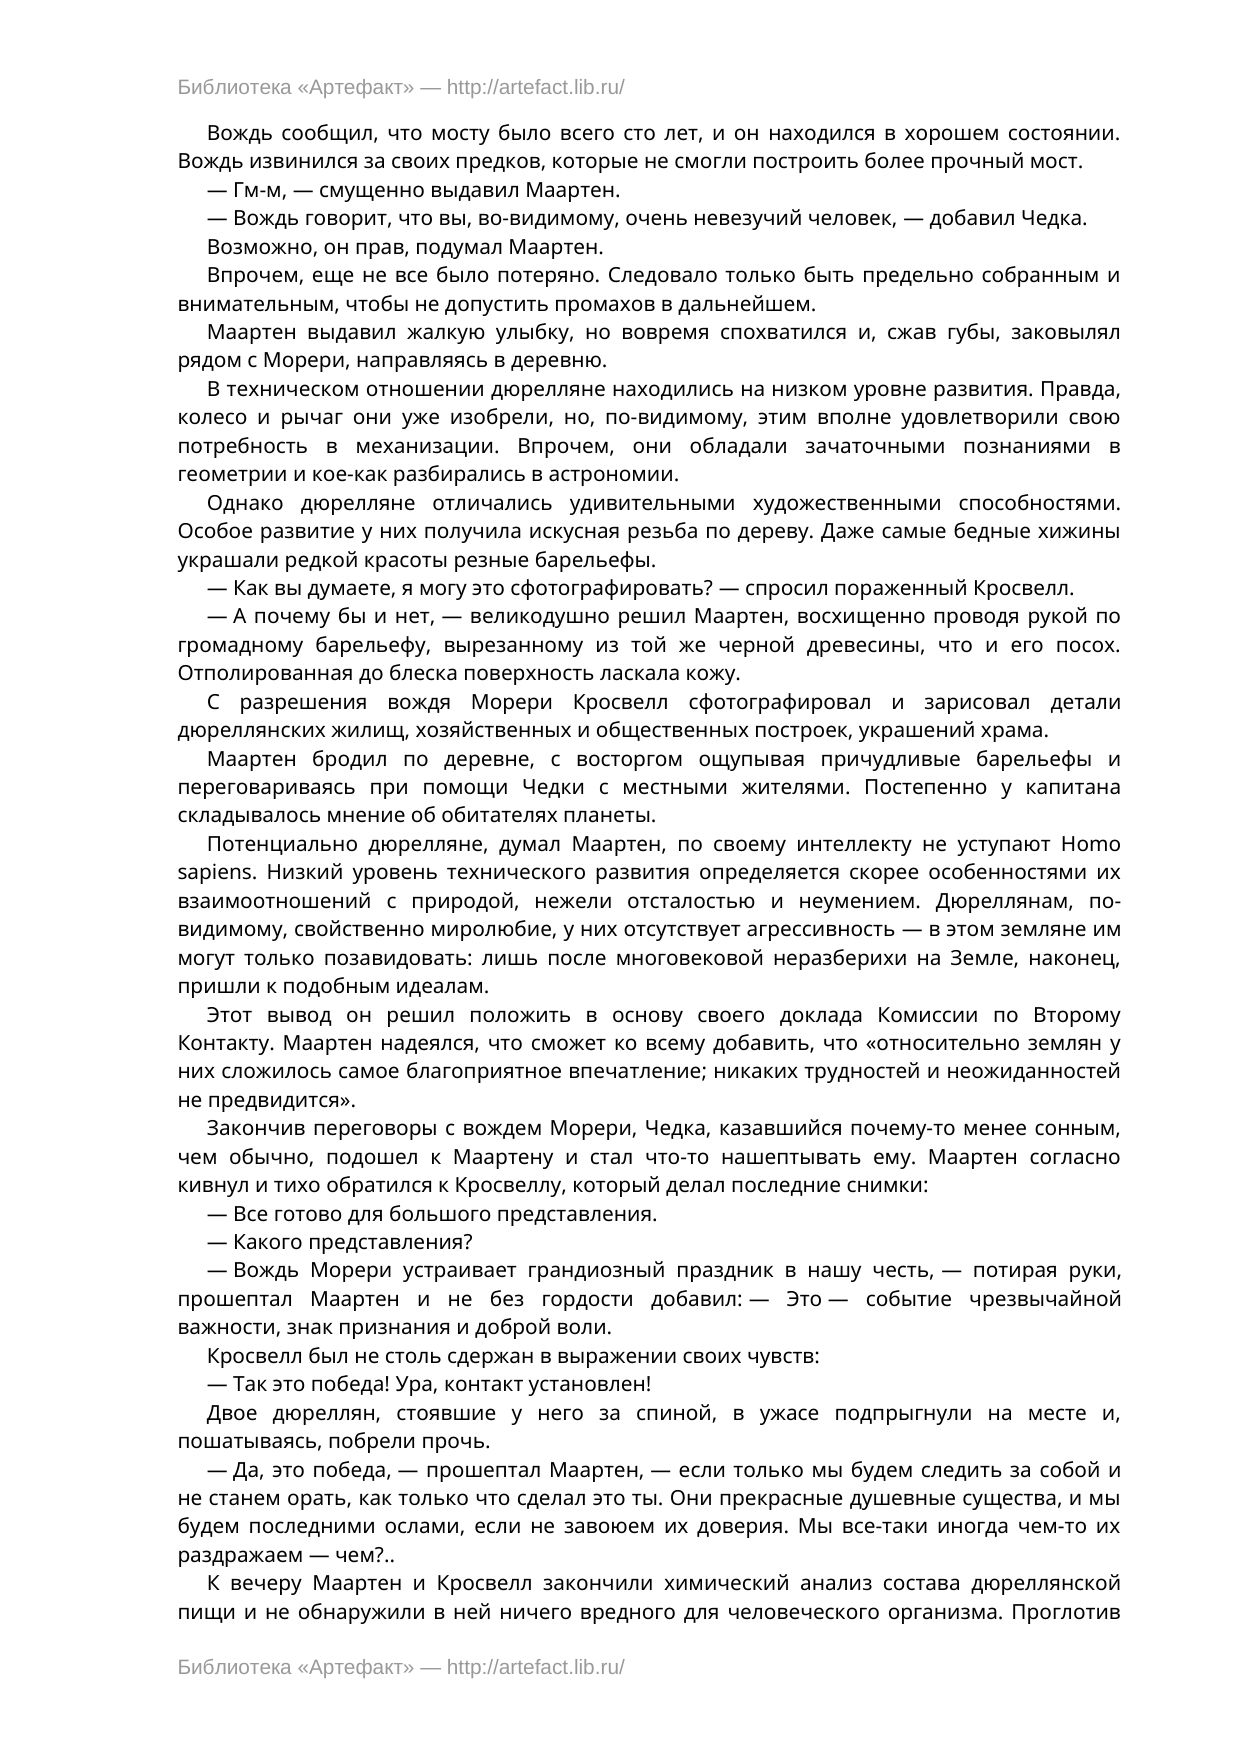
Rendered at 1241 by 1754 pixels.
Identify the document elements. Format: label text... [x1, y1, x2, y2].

text — Какого представления? [177, 1227, 1122, 1256]
text В техническом отношении дюрелляне находились на низком уровне развития. Правда, колесо и рычаг они уже изобрели, но, по-видимому, этим вполне удовлетворили свою потребность в механизации. Впрочем, они обладали зачаточными познаниями в геометрии и кое-как разбирались в астрономии. [177, 374, 1122, 488]
text Возможно, он прав, подумал Маартен. [177, 232, 1122, 260]
text — Так это победа! Ура, контакт установлен! [177, 1369, 1122, 1398]
text — Как вы думаете, я могу это сфотографировать? — спросил пораженный Кросвелл. [177, 573, 1122, 602]
text Кросвелл был не столь сдержан в выражении своих чувств: [177, 1341, 1122, 1369]
text — Вождь Морери устраивает грандиозный праздник в нашу честь, — потирая руки, прошептал Маартен и не без гордости добавил: — Это — событие чрезвычайной важности, знак признания и доброй воли. [177, 1256, 1122, 1341]
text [177, 1568, 1122, 1625]
text — Да, это победа, — прошептал Маартен, — если только мы будем следить за собой и не станем орать, как только что сделал это ты. Они прекрасные душевные существа, и мы будем последними ослами, если не завоюем их доверия. Мы все-таки иногда чем-то их раздражаем — чем?.. [177, 1455, 1122, 1568]
text Двое дюреллян, стоявшие у него за спиной, в ужасе подпрыгнули на месте и, пошатываясь, побрели прочь. [177, 1398, 1122, 1455]
text Потенциально дюрелляне, думал Маартен, по своему интеллекту не уступают Homo sapiens. Низкий уровень технического развития определяется скорее особенностями их взаимоотношений с природой, нежели отсталостью и неумением. Дюреллянам, по-видимому, свойственно миролюбие, у них отсутствует агрессивность — в этом земляне им могут только позавидовать: лишь после многовековой неразберихи на Земле, наконец, пришли к подобным идеалам. [177, 829, 1122, 1000]
text — Все готово для большого представления. [177, 1199, 1122, 1227]
text — Гм-м, — смущенно выдавил Маартен. [177, 175, 1122, 203]
text Закончив переговоры с вождем Морери, Чедка, казавшийся почему-то менее сонным, чем обычно, подошел к Маартену и стал что-то нашептывать ему. Маартен согласно кивнул и тихо обратился к Кросвеллу, который делал последние снимки: [177, 1113, 1122, 1199]
text Однако дюрелляне отличались удивительными художественными способностями. Особое развитие у них получила искусная резьба по дереву. Даже самые бедные хижины украшали редкой красоты резные барельефы. [177, 488, 1122, 573]
text С разрешения вождя Морери Кросвелл сфотографировал и зарисовал детали дюреллянских жилищ, хозяйственных и общественных построек, украшений храма. [177, 687, 1122, 744]
text Маартен выдавил жалкую улыбку, но вовремя спохватился и, сжав губы, заковылял рядом с Морери, направляясь в деревню. [177, 317, 1122, 374]
text Маартен бродил по деревне, с восторгом ощупывая причудливые барельефы и переговариваясь при помощи Чедки с местными жителями. Постепенно у капитана складывалось мнение об обитателях планеты. [177, 744, 1122, 829]
text Вождь сообщил, что мосту было всего сто лет, и он находился в хорошем состоянии. Вождь извинился за своих предков, которые не смогли построить более прочный мост. [177, 118, 1122, 175]
text — А почему бы и нет, — великодушно решил Маартен, восхищенно проводя рукой по громадному барельефу, вырезанному из той же черной древесины, что и его посох. Отполированная до блеска поверхность ласкала кожу. [177, 602, 1122, 687]
text — Вождь говорит, что вы, во-видимому, очень невезучий человек, — добавил Чедка. [177, 203, 1122, 232]
text Впрочем, еще не все было потеряно. Следовало только быть предельно собранным и внимательным, чтобы не допустить промахов в дальнейшем. [177, 260, 1122, 317]
text Этот вывод он решил положить в основу своего доклада Комиссии по Второму Контакту. Маартен надеялся, что сможет ко всему добавить, что «относительно землян у них сложилось самое благоприятное впечатление; никаких трудностей и неожиданностей не предвидится». [177, 1000, 1122, 1113]
